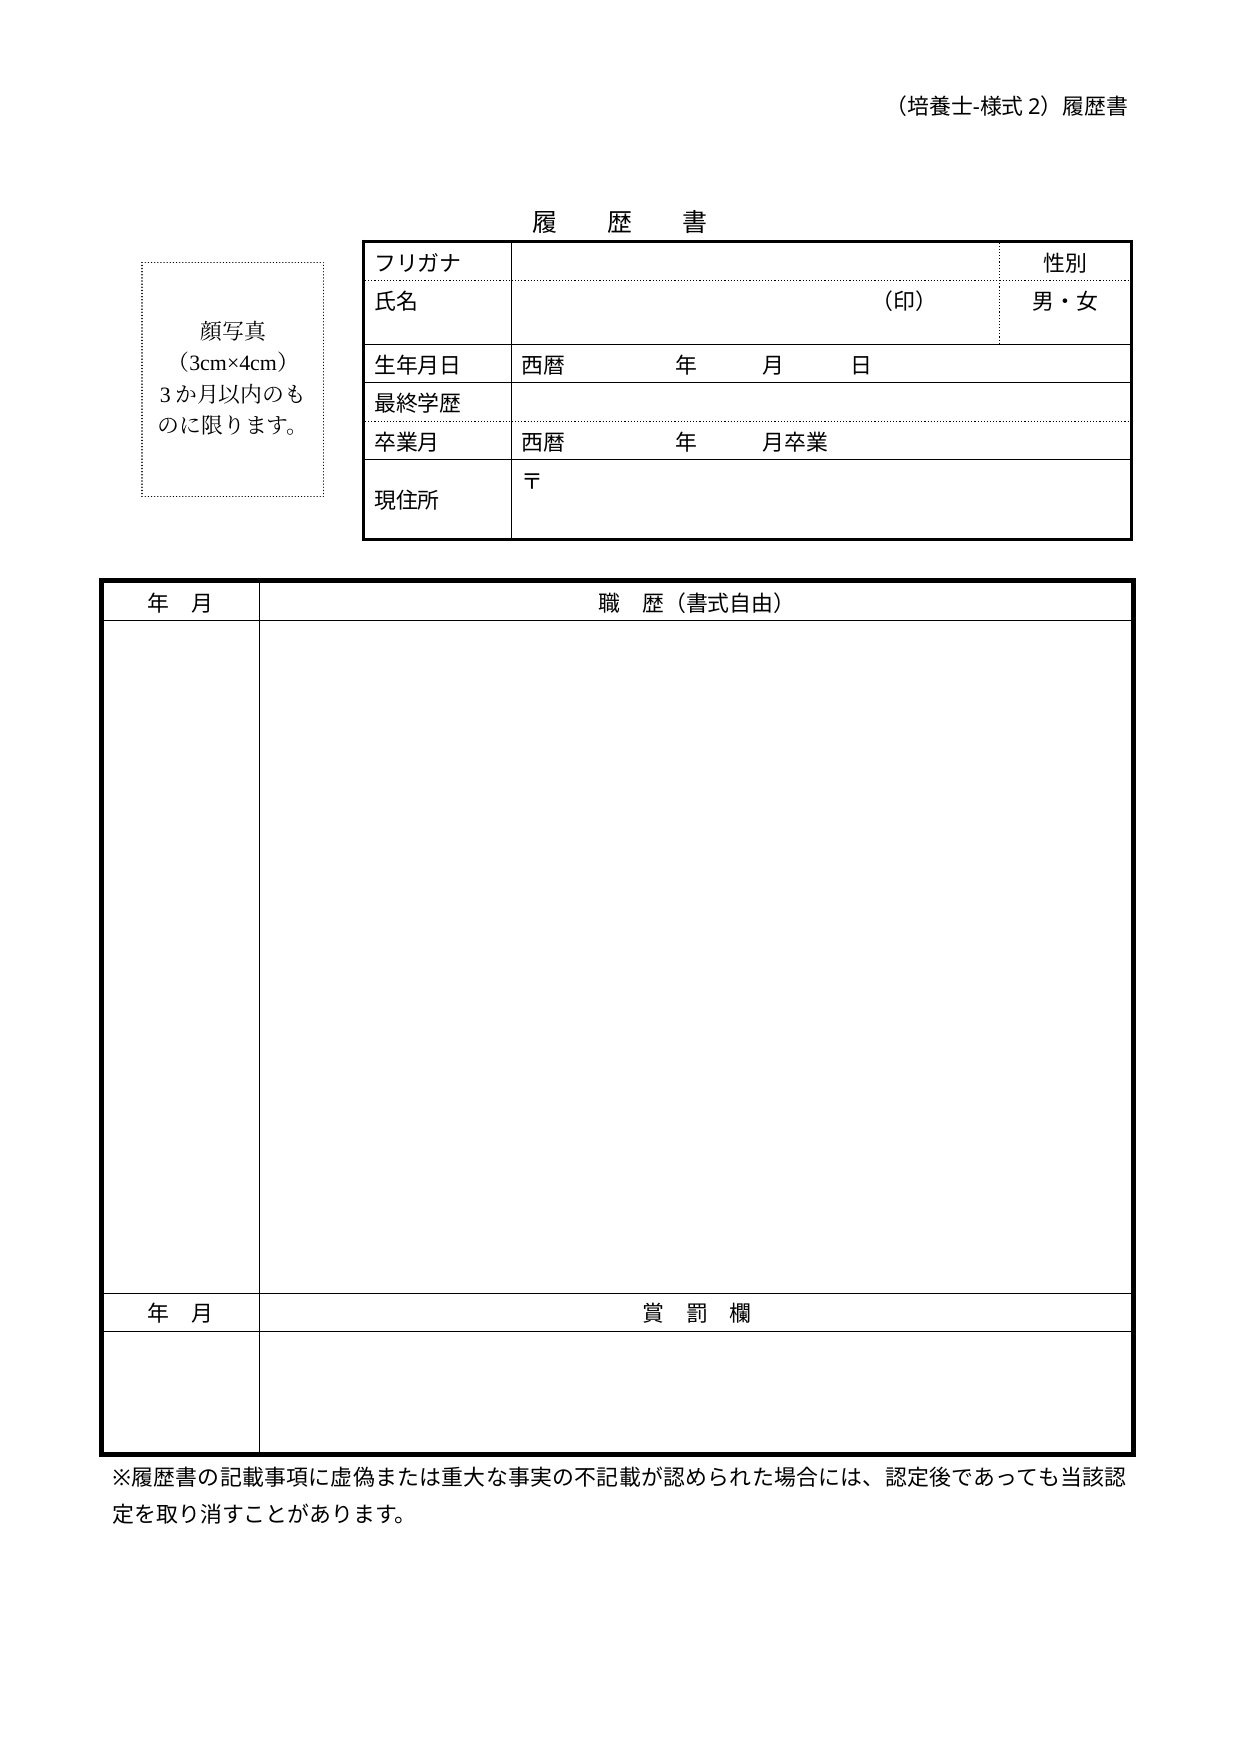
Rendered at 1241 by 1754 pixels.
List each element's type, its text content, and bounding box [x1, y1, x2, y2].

table_cell 年 月 [104, 1294, 259, 1331]
table_cell [104, 621, 259, 1293]
table_cell [260, 621, 1131, 1293]
table_header [512, 243, 999, 280]
text 履 歴 書 [112, 202, 1128, 239]
table_cell [260, 1332, 1131, 1452]
table_cell 西暦 年 月卒業 [512, 421, 1130, 459]
text ※履歴書の記載事項に虚偽または重大な事実の不記載が認められた場合には、認定後であっても当該認定を取り消すことがあります。 [112, 1457, 1128, 1532]
table_cell 生年月日 [365, 345, 511, 382]
table_cell 最終学歴 [365, 383, 511, 421]
table_cell 卒業月 [365, 421, 511, 459]
table_cell [104, 1332, 259, 1452]
table_cell 氏名 [365, 280, 511, 344]
table_cell 〒 [512, 460, 1130, 537]
table_header 性別 [999, 243, 1130, 280]
table_cell （印） [512, 280, 999, 344]
table_cell 西暦 年 月 日 [512, 345, 1130, 382]
table_cell 現住所 [365, 460, 511, 537]
table_header 職 歴（書式自由） [260, 583, 1131, 620]
table_cell 男・女 [999, 280, 1130, 344]
table_header フリガナ [365, 243, 511, 280]
table_cell [512, 383, 1130, 421]
table_header 年 月 [104, 583, 259, 620]
table_cell 賞 罰 欄 [260, 1294, 1131, 1331]
